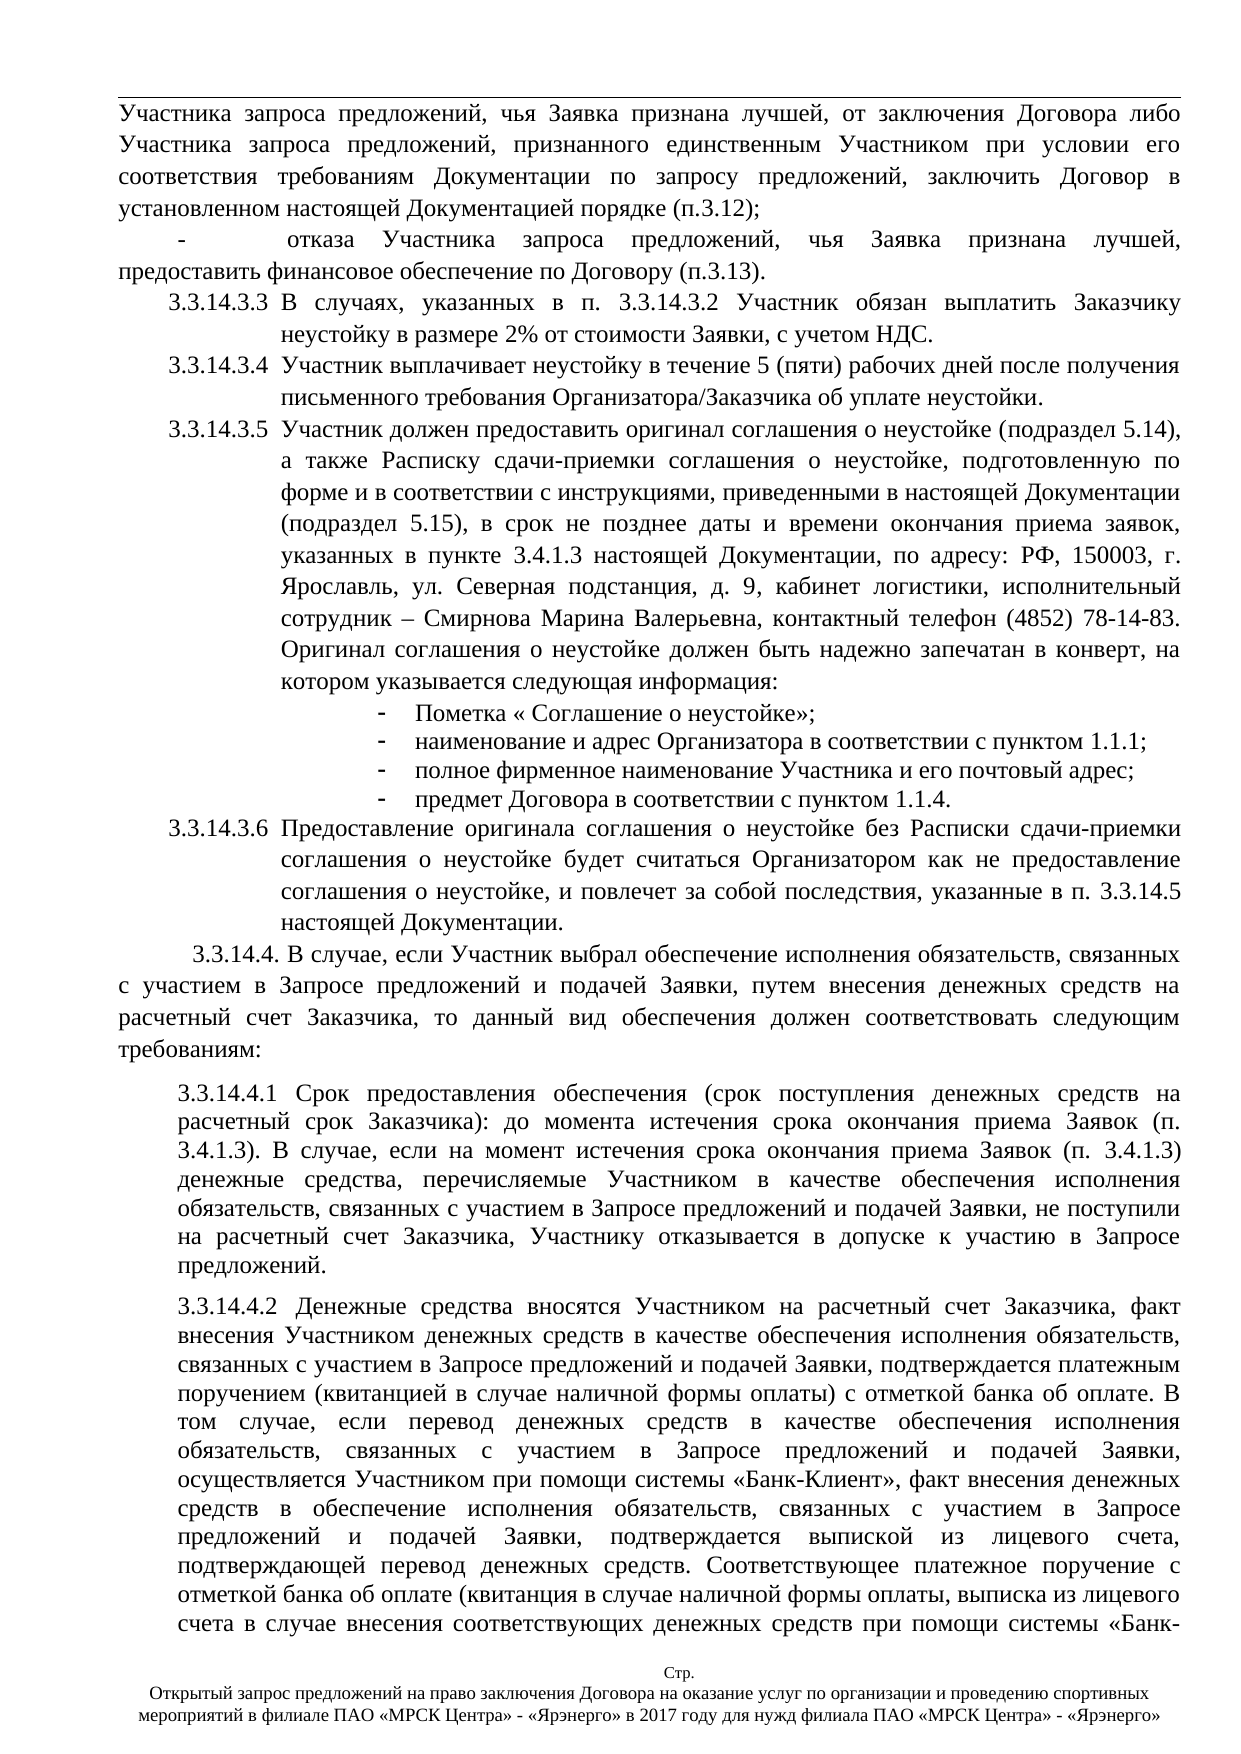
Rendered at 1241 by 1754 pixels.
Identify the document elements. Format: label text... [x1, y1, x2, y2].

list наименование и адрес Организатора в соответствии с пунктом 1.1.1; [377, 726, 1181, 755]
list Участник должен предоставить оригинал соглашения о неустойке (подраздел 5.14), а также Расписку сдачи-приемки соглашения о неустойке, подготовленную по форме и в соответствии с инструкциями, приведенными в настоящей Документации (подраздел 5.15), в срок не позднее даты и времени окончания приема заявок, указанных в пункте 3.4.1.3 настоящей Документации, по адресу: РФ, 150003, г. Ярославль, ул. Северная подстанция, д. 9, кабинет логистики, исполнительный сотрудник – Смирнова Марина Валерьевна, контактный телефон (4852) 78-14-83. Оригинал соглашения о неустойке должен быть надежно запечатан в конверт, на котором указывается следующая информация: [168, 414, 1181, 695]
list предмет Договора в соответствии с пунктом 1.1.4. [377, 784, 1181, 813]
list Срок предоставления обеспечения (срок поступления денежных средств на расчетный срок Заказчика): до момента истечения срока окончания приема Заявок (п. 3.4.1.3). В случае, если на момент истечения срока окончания приема Заявок (п. 3.4.1.3) денежные средства, перечисляемые Участником в качестве обеспечения исполнения обязательств, связанных с участием в Запросе предложений и подачей Заявки, не поступили на расчетный счет Заказчика, Участнику отказывается в допуске к участию в Запросе предложений. [177, 1078, 1181, 1279]
list Предоставление оригинала соглашения о неустойке без Расписки сдачи-приемки соглашения о неустойке будет считаться Организатором как не предоставление соглашения о неустойке, и повлечет за собой последствия, указанные в п. 3.3.14.5 настоящей Документации. [168, 813, 1181, 936]
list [177, 1291, 1181, 1636]
list В случае, если Участник выбрал обеспечение исполнения обязательств, связанных с участием в Запросе предложений и подачей Заявки, путем внесения денежных средств на расчетный счет Заказчика, то данный вид обеспечения должен соответствовать следующим требованиям: [118, 939, 1181, 1062]
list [118, 98, 1181, 221]
list Участник выплачивает неустойку в течение 5 (пяти) рабочих дней после получения письменного требования Организатора/Заказчика об уплате неустойки. [168, 351, 1181, 411]
list отказа Участника запроса предложений, чья Заявка признана лучшей, предоставить финансовое обеспечение по Договору (п.3.13). [118, 224, 1181, 284]
list В случаях, указанных в п. -3.3.14.3.2 Участник обязан выплатить Заказчику неустойку в размере 2% от стоимости Заявки, с учетом НДС. [168, 287, 1181, 348]
list Пометка « Соглашение о неустойке»; [377, 698, 1181, 726]
list полное фирменное наименование Участника и его почтовый адрес; [377, 755, 1181, 784]
